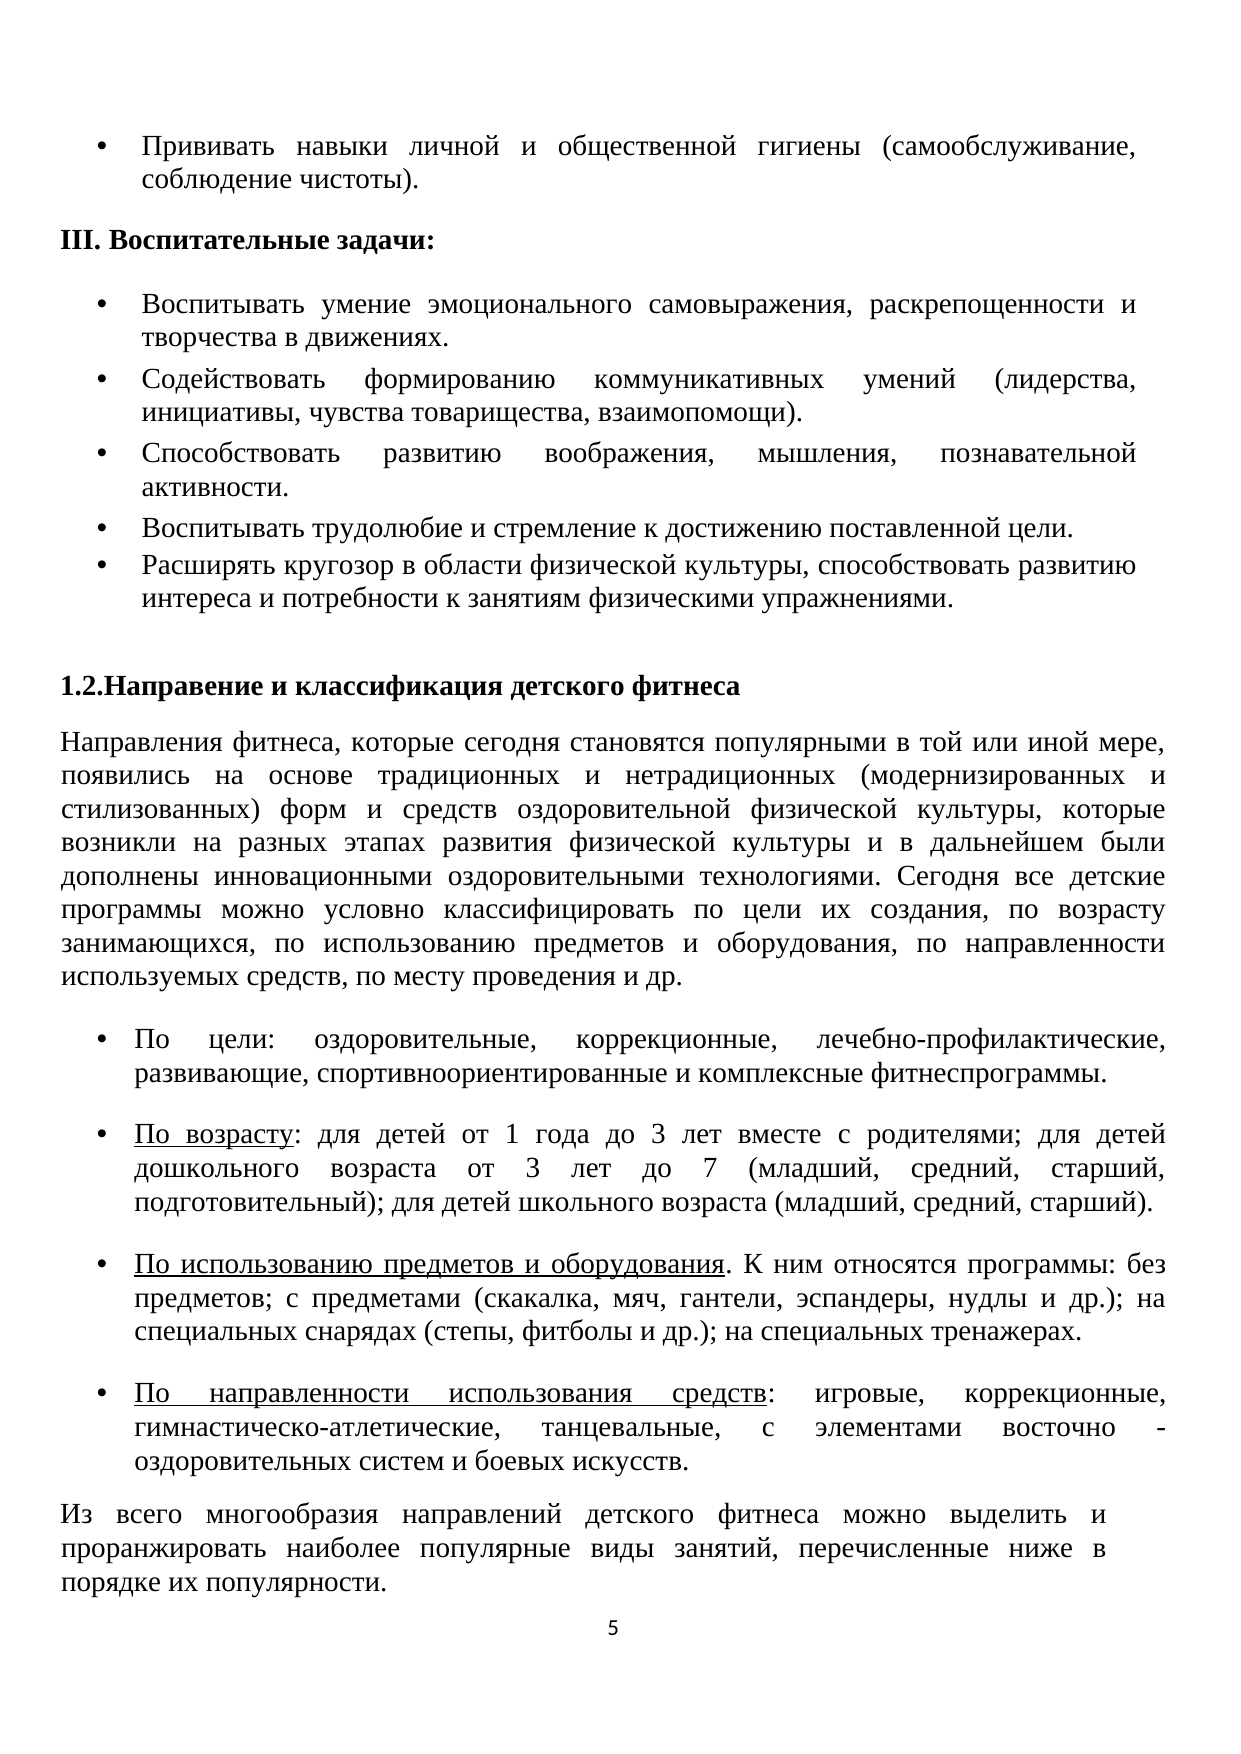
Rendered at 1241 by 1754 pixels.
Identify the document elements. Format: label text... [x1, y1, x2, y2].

list По цели: оздоровительные, коррекционные, лечебно-профилактические, развивающие, спортивноориентированные и комплексные фитнеспрограммы. [97, 1021, 1167, 1088]
list Воспитывать трудолюбие и стремление к достижению поставленной цели. [97, 510, 1137, 543]
list Воспитывать умение эмоционального самовыражения, раскрепощенности и творчества в движениях. [97, 286, 1137, 353]
list Расширять кругозор в области физической культуры, способствовать развитию интереса и потребности к занятиям физическими упражнениями. [97, 547, 1137, 614]
text 1.2.Направение и классификация детского фитнеса [60, 668, 1116, 701]
list Прививать навыки личной и общественной гигиены (самообслуживание, соблюдение чистоты). [97, 128, 1137, 195]
text Направления фитнеса, которые сегодня становятся популярными в той или иной мере, появились на основе традиционных и нетрадиционных (модернизированных и стилизованных) форм и средств оздоровительной физической культуры, которые возникли на разных этапах развития физической культуры и в дальнейшем были дополнены инновационными оздоровительными технологиями. Сегодня все детские программы можно условно классифицировать по цели их создания, по возрасту занимающихся, по использованию предметов и оборудования, по направленности используемых средств, по месту проведения и др. [60, 724, 1167, 992]
list По возрасту: для детей от 1 года до 3 лет вместе с родителями; для детей дошкольного возраста от 3 лет до 7 (младший, средний, старший, подготовительный); для детей школьного возраста (младший, средний, старший). [97, 1117, 1167, 1217]
list Воспитательные задачи: [60, 222, 1116, 255]
list Содействовать формированию коммуникативных умений (лидерства, инициативы, чувства товарищества, взаимопомощи). [97, 361, 1137, 428]
list Способствовать развитию воображения, мышления, познавательной активности. [97, 435, 1137, 502]
list По использованию предметов и оборудования. К ним относятся программы: без предметов; с предметами (скакалка, мяч, гантели, эспандеры, нудлы и др.); на специальных снарядах (степы, фитболы и др.); на специальных тренажерах. [97, 1246, 1167, 1347]
list По направленности использования средств: игровые, коррекционные, гимнастическо-атлетические, танцевальные, с элементами восточно -оздоровительных систем и боевых искусств. [97, 1376, 1167, 1476]
text Из всего многообразия направлений детского фитнеса можно выделить и проранжировать наиболее популярные виды занятий, перечисленные ниже в порядке их популярности. [60, 1497, 1108, 1597]
